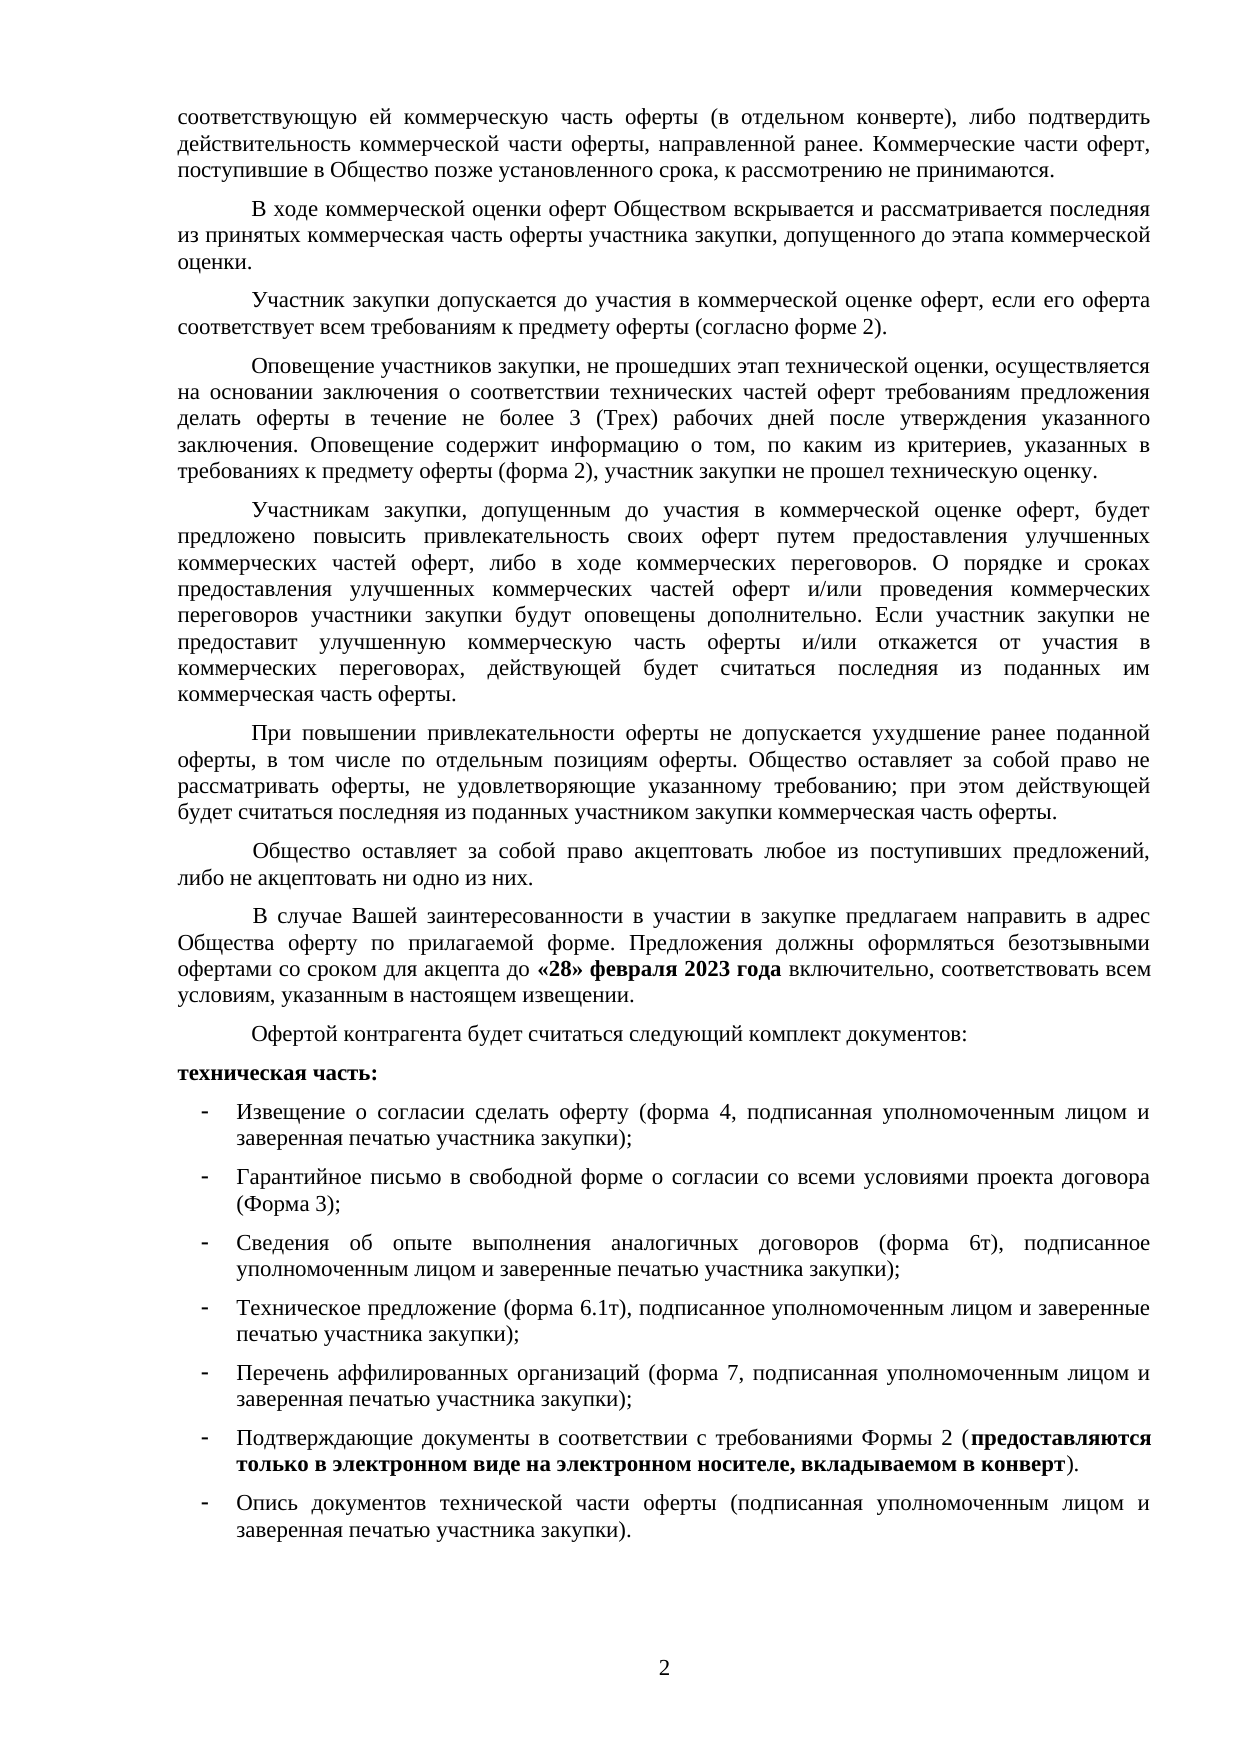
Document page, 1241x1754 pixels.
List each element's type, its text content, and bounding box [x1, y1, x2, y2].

list Сведения об опыте выполнения аналогичных договоров (форма 6т), подписанное уполномоченным лицом и заверенные печатью участника закупки); [201, 1228, 1152, 1281]
text Общество оставляет за собой право акцептовать любое из поступивших предложений, либо не акцептовать ни одно из них. [177, 837, 1152, 890]
text В случае Вашей заинтересованности в участии в закупке предлагаем направить в адрес Общества оферту по прилагаемой форме. Предложения должны оформляться безотзывными офертами со сроком для акцепта до «28» февраля 2023 года включительно, соответствовать всем условиям, указанным в настоящем извещении. [177, 902, 1152, 1008]
list Опись документов технической части оферты (подписанная уполномоченным лицом и заверенная печатью участника закупки). [201, 1489, 1152, 1542]
text техническая часть: [177, 1059, 1152, 1086]
list Гарантийное письмо в свободной форме о согласии со всеми условиями проекта договора (Форма 3); [201, 1163, 1152, 1216]
text Офертой контрагента будет считаться следующий комплект документов: [177, 1020, 1152, 1047]
list Участник закупки допускается до участия в коммерческой оценке оферт, если его оферта соответствует всем требованиям к предмету оферты (согласно форме 2). [177, 287, 1152, 339]
list Участникам закупки, допущенным до участия в коммерческой оценке оферт, будет предложено повысить привлекательность своих оферт путем предоставления улучшенных коммерческих частей оферт, либо в ходе коммерческих переговоров. О порядке и сроках предоставления улучшенных коммерческих частей оферт и/или проведения коммерческих переговоров участники закупки будут оповещены дополнительно. Если участник закупки не предоставит улучшенную коммерческую часть оферты и/или откажется от участия в коммерческих переговорах, действующей будет считаться последняя из поданных им коммерческая часть оферты. [177, 496, 1152, 707]
list Перечень аффилированных организаций (форма 7, подписанная уполномоченным лицом и заверенная печатью участника закупки); [201, 1359, 1152, 1412]
list В ходе коммерческой оценки оферт Обществом вскрывается и рассматривается последняя из принятых коммерческая часть оферты участника закупки, допущенного до этапа коммерческой оценки. [177, 195, 1152, 274]
list Подтверждающие документы в соответствии с требованиями Формы 2 (предоставляются только в электронном виде на электронном носителе, вкладываемом в конверт). [201, 1424, 1152, 1477]
list Извещение о согласии сделать оферту (форма 4, подписанная уполномоченным лицом и заверенная печатью участника закупки); [201, 1098, 1152, 1151]
list Оповещение участников закупки, не прошедших этап технической оценки, осуществляется на основании заключения о соответствии технических частей оферт требованиям предложения делать оферты в течение не более 3 (Трех) рабочих дней после утверждения указанного заключения. Оповещение содержит информацию о том, по каким из критериев, указанных в требованиях к предмету оферты (форма 2), участник закупки не прошел техническую оценку. [177, 352, 1152, 483]
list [177, 103, 1152, 182]
list При повышении привлекательности оферты не допускается ухудшение ранее поданной оферты, в том числе по отдельным позициям оферты. Общество оставляет за собой право не рассматривать оферты, не удовлетворяющие указанному требованию; при этом действующей будет считаться последняя из поданных участником закупки коммерческая часть оферты. [177, 719, 1152, 825]
list Техническое предложение (форма 6.1т), подписанное уполномоченным лицом и заверенные печатью участника закупки); [201, 1294, 1152, 1346]
